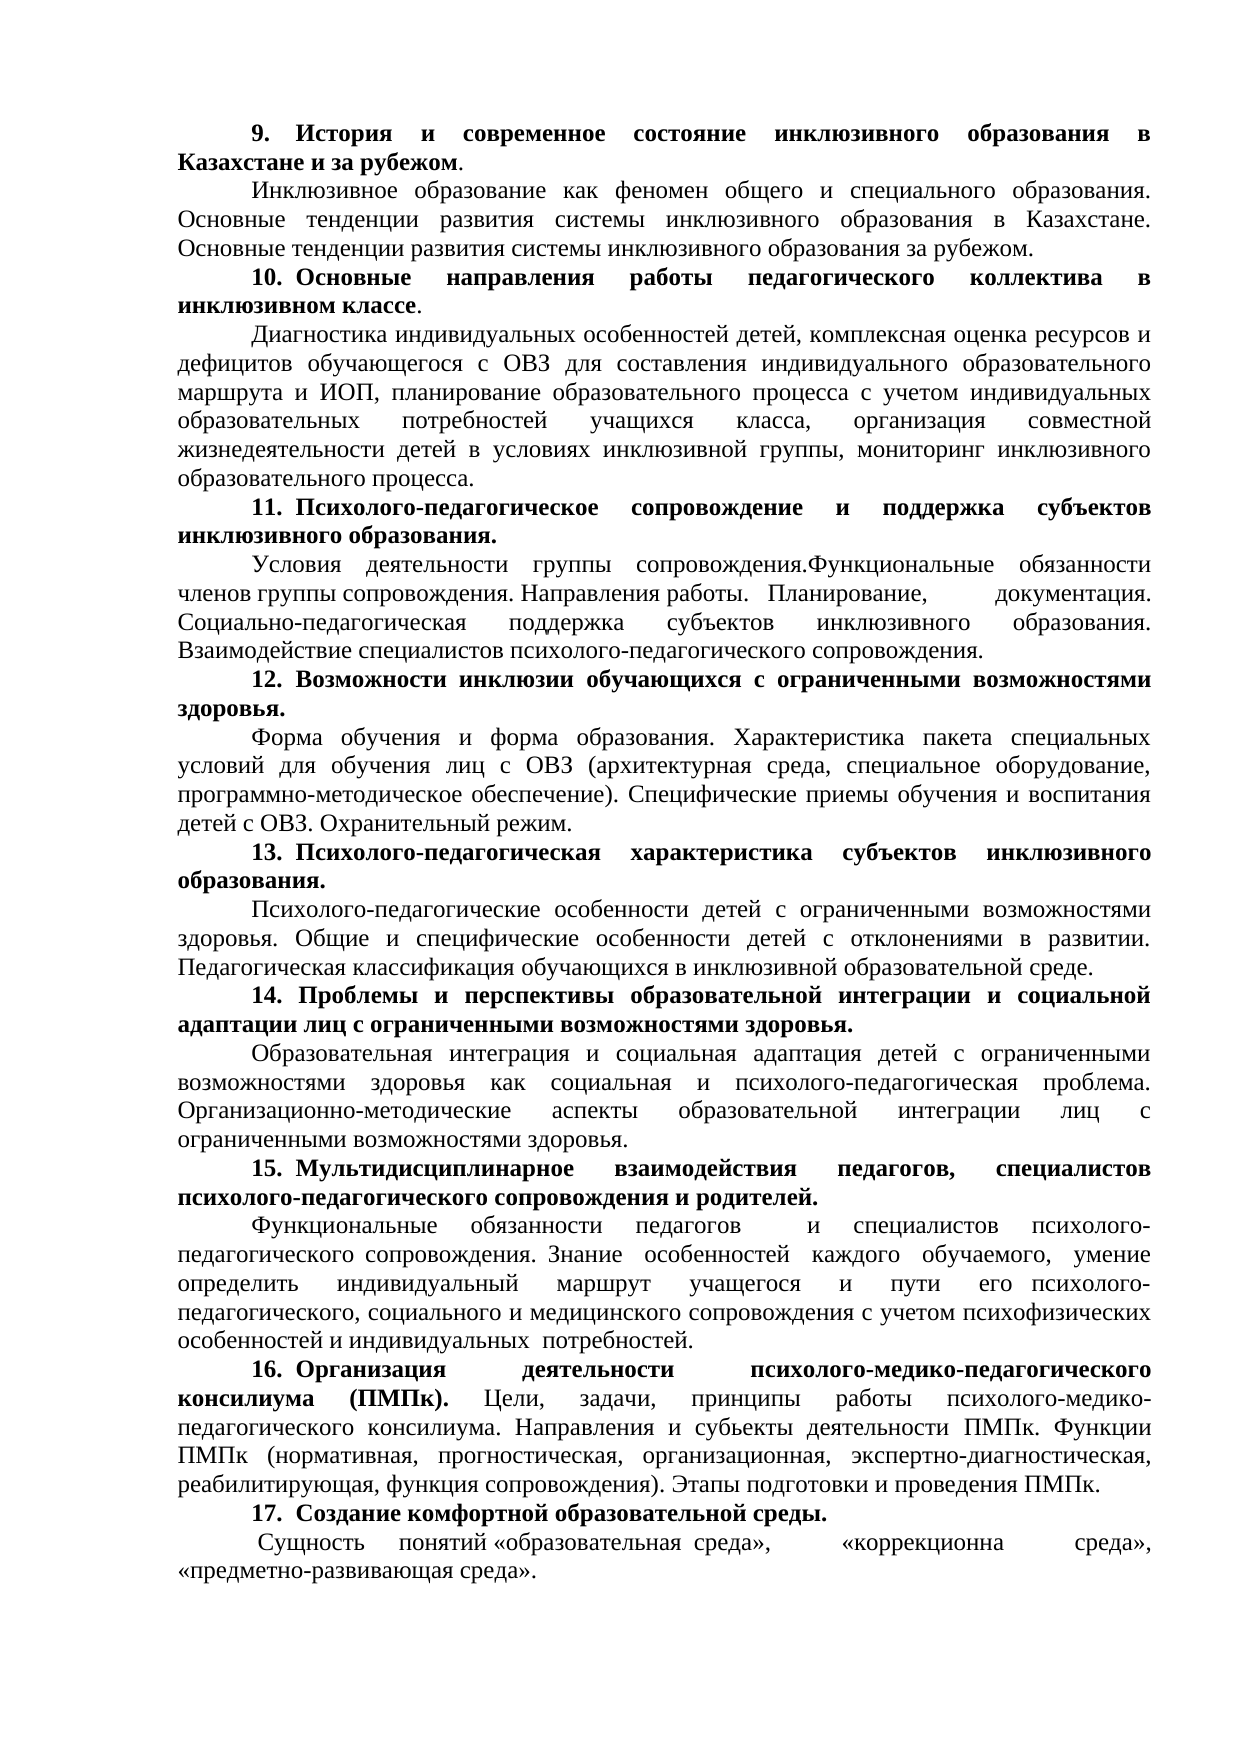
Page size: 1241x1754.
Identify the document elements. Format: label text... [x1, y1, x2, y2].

list Психолого-педагогическое сопровождение и поддержка субъектов инклюзивного образования. [177, 492, 1152, 549]
list Психолого-педагогическая характеристика субъектов инклюзивного образования. [177, 837, 1152, 894]
list Создание комфортной образовательной среды. [177, 1498, 1152, 1527]
list Мультидисциплинарное взаимодействия педагогов, специалистов психолого-педагогического сопровождения и родителей. [177, 1153, 1152, 1211]
list Диагностика индивидуальных особенностей детей, комплексная оценка ресурсов и дефицитов обучающегося с ОВЗ для составления индивидуального образовательного маршрута и ИОП, планирование образовательного процесса с учетом индивидуальных образовательных потребностей учащихся класса, организация совместной жизнедеятельности детей в условиях инклюзивной группы, мониторинг инклюзивного образовательного процесса. [177, 319, 1152, 492]
list Организация деятельности психолого-медико-педагогического консилиума (ПМПк). Цели, задачи, принципы работы психолого-медико-педагогического консилиума. Направления и субьекты деятельности ПМПк. Функции ПМПк (нормативная, прогностическая, организационная, экспертно-диагностическая, реабилитирующая, функция сопровождения). Этапы подготовки и проведения ПМПк. [177, 1354, 1152, 1498]
list История и современное состояние инклюзивного образования в Казахстане и за рубежом. [177, 118, 1152, 176]
text Психолого-педагогические особенности детей с ограниченными возможностями здоровья. Общие и специфические особенности детей с отклонениями в развитии. Педагогическая классификация обучающихся в инклюзивной образовательной среде. [177, 894, 1152, 981]
text Условия деятельности группы сопровождения.Функциональные обязанности членов группы сопровождения. Направления работы. Планирование, документация. Социально-педагогическая поддержка субъектов инклюзивного образования. Взаимодействие специалистов психолого-педагогического сопровождения. [177, 549, 1152, 664]
list Форма обучения и форма образования. Характеристика пакета специальных условий для обучения лиц с ОВЗ (архитектурная среда, специальное оборудование, программно-методическое обеспечение). Специфические приемы обучения и воспитания детей с ОВЗ. Охранительный режим. [177, 722, 1152, 837]
text Образовательная интеграция и социальная адаптация детей с ограниченными возможностями здоровья как социальная и психолого-педагогическая проблема. Организационно-методические аспекты образовательной интеграции лиц с ограниченными возможностями здоровья. [177, 1038, 1152, 1153]
list Основные направления работы педагогического коллектива в инклюзивном классе. [177, 262, 1152, 319]
text Сущность понятий «образовательная среда», «коррекционна среда», «предметно-развивающая среда». [177, 1527, 1152, 1584]
text Функциональные обязанности педагогов и специалистов психолого-педагогического сопровождения. Знание особенностей каждого обучаемого, умение определить индивидуальный маршрут учащегося и пути его психолого-педагогического, социального и медицинского сопровождения с учетом психофизических особенностей и индивидуальных потребностей. [177, 1211, 1152, 1354]
list Возможности инклюзии обучающихся с ограниченными возможностями здоровья. [177, 664, 1152, 722]
text 14. Проблемы и перспективы образовательной интеграции и социальной адаптации лиц с ограниченными возможностями здоровья. [177, 981, 1152, 1038]
text Инклюзивное образование как феномен общего и специального образования. Основные тенденции развития системы инклюзивного образования в Казахстане. Основные тенденции развития системы инклюзивного образования за рубежом. [177, 176, 1152, 262]
